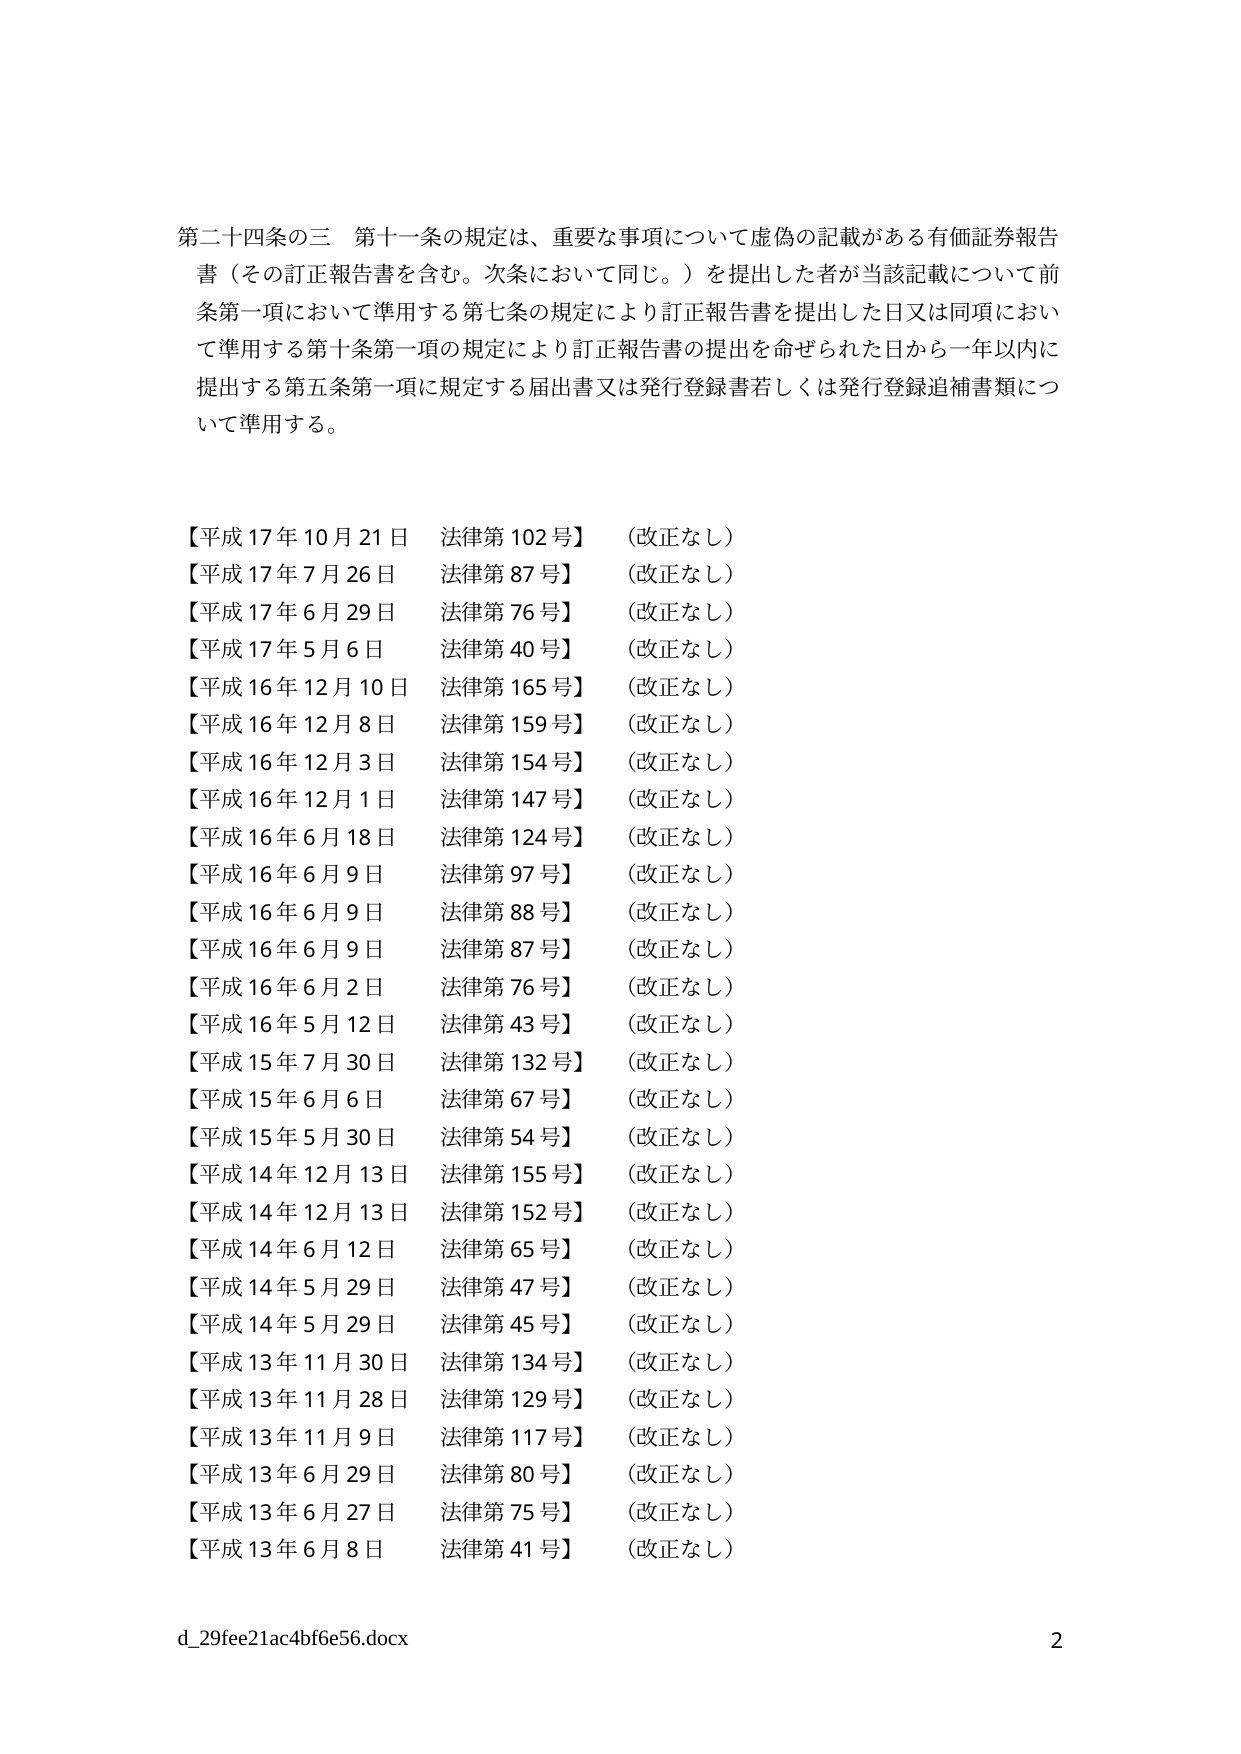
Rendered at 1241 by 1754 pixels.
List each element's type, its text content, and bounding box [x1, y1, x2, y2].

text 【平成17年6月29日 法律第76号】 （改正なし） [177, 592, 1063, 629]
text 【平成14年5月29日 法律第47号】 （改正なし） [177, 1267, 1063, 1304]
text 【平成14年12月13日 法律第152号】 （改正なし） [177, 1192, 1063, 1229]
text 【平成16年12月3日 法律第154号】 （改正なし） [177, 742, 1063, 779]
text 【平成13年6月27日 法律第75号】 （改正なし） [177, 1492, 1063, 1529]
text 【平成16年6月9日 法律第87号】 （改正なし） [177, 929, 1063, 967]
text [177, 217, 1063, 442]
text 【平成13年11月28日 法律第129号】 （改正なし） [177, 1379, 1063, 1417]
text 【平成16年6月18日 法律第124号】 （改正なし） [177, 817, 1063, 854]
text 【平成15年6月6日 法律第67号】 （改正なし） [177, 1079, 1063, 1117]
text 【平成13年6月29日 法律第80号】 （改正なし） [177, 1454, 1063, 1492]
text 【平成16年12月10日 法律第165号】 （改正なし） [177, 667, 1063, 704]
text 【平成16年5月12日 法律第43号】 （改正なし） [177, 1004, 1063, 1042]
text 【平成13年11月30日 法律第134号】 （改正なし） [177, 1342, 1063, 1379]
text 【平成14年5月29日 法律第45号】 （改正なし） [177, 1304, 1063, 1342]
text 【平成16年6月9日 法律第88号】 （改正なし） [177, 892, 1063, 929]
text 【平成13年11月9日 法律第117号】 （改正なし） [177, 1417, 1063, 1454]
text 【平成16年6月2日 法律第76号】 （改正なし） [177, 967, 1063, 1004]
text 【平成14年6月12日 法律第65号】 （改正なし） [177, 1229, 1063, 1267]
text 【平成16年12月8日 法律第159号】 （改正なし） [177, 704, 1063, 742]
text 【平成15年5月30日 法律第54号】 （改正なし） [177, 1117, 1063, 1154]
text 【平成15年7月30日 法律第132号】 （改正なし） [177, 1042, 1063, 1079]
text 【平成17年5月6日 法律第40号】 （改正なし） [177, 629, 1063, 667]
text 【平成14年12月13日 法律第155号】 （改正なし） [177, 1154, 1063, 1192]
text 【平成17年7月26日 法律第87号】 （改正なし） [177, 554, 1063, 592]
text 【平成17年10月21日 法律第102号】 （改正なし） [177, 517, 1063, 554]
text 【平成16年12月1日 法律第147号】 （改正なし） [177, 779, 1063, 817]
text 【平成16年6月9日 法律第97号】 （改正なし） [177, 854, 1063, 892]
text 【平成13年6月8日 法律第41号】 （改正なし） [177, 1529, 1063, 1567]
